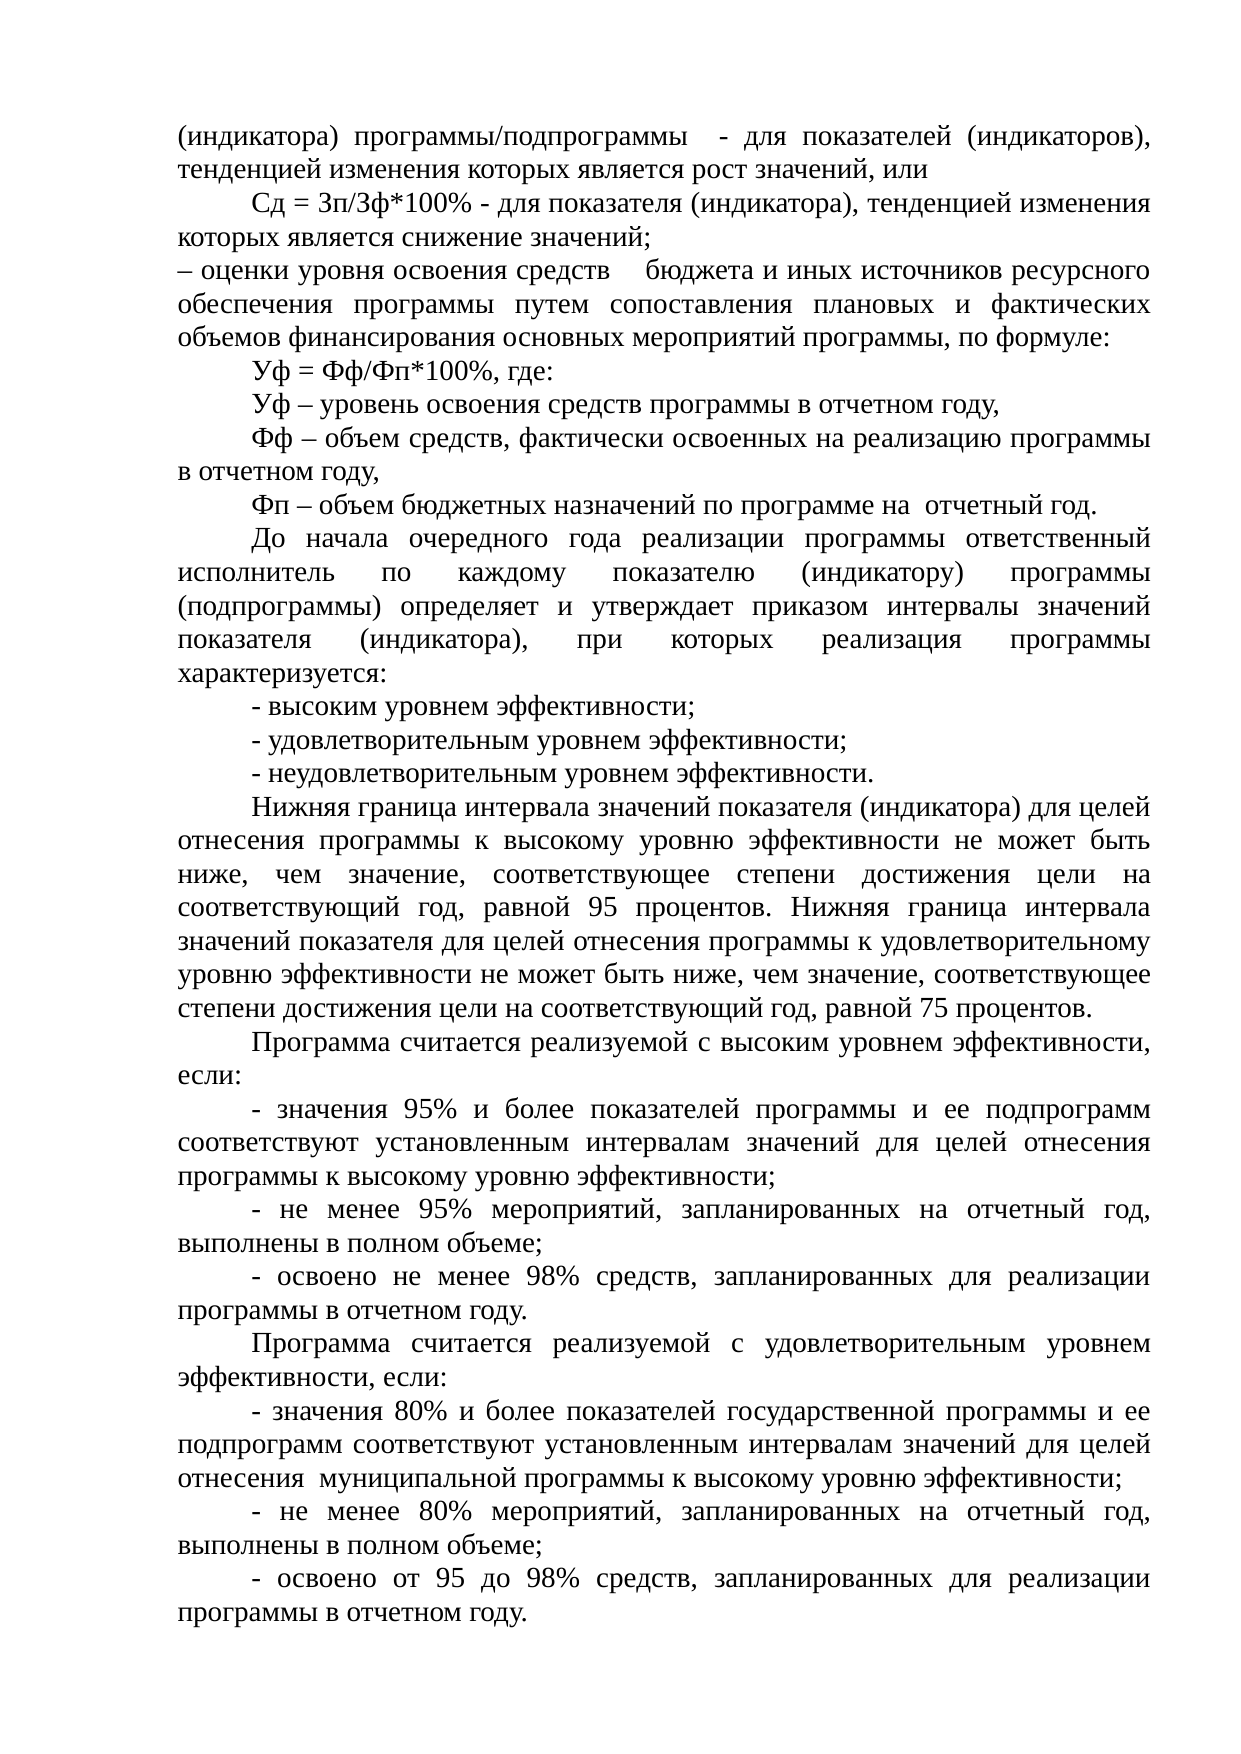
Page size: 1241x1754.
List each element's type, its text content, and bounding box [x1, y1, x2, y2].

text - неудовлетворительным уровнем эффективности. [177, 755, 1152, 789]
text - не менее 80% мероприятий, запланированных на отчетный год, выполнены в полном объеме; [177, 1493, 1152, 1560]
text Программа считается реализуемой с высоким уровнем эффективности, если: [177, 1024, 1152, 1091]
text - значения 95% и более показателей программы и ее подпрограмм соответствуют установленным интервалам значений для целей отнесения программы к высокому уровню эффективности; [177, 1091, 1152, 1191]
text - удовлетворительным уровнем эффективности; [177, 722, 1152, 755]
text - освоено не менее 98% средств, запланированных для реализации программы в отчетном году. [177, 1258, 1152, 1326]
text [177, 118, 1152, 185]
text – оценки уровня освоения средств бюджета и иных источников ресурсного обеспечения программы путем сопоставления плановых и фактических объемов финансирования основных мероприятий программы, по формуле: [177, 252, 1152, 353]
text Программа считается реализуемой с удовлетворительным уровнем эффективности, если: [177, 1326, 1152, 1393]
text Сд = Зп/Зф*100% - для показателя (индикатора), тенденцией изменения которых является снижение значений; [177, 185, 1152, 252]
text Уф = Фф/Фп*100%, где: [177, 353, 1152, 386]
text Фп – объем бюджетных назначений по программе на отчетный год. [177, 487, 1152, 521]
text - значения 80% и более показателей государственной программы и ее подпрограмм соответствуют установленным интервалам значений для целей отнесения муниципальной программы к высокому уровню эффективности; [177, 1393, 1152, 1493]
text Фф – объем средств, фактически освоенных на реализацию программы в отчетном году, [177, 420, 1152, 487]
text - освоено от 95 до 98% средств, запланированных для реализации программы в отчетном году. [177, 1560, 1152, 1627]
text - не менее 95% мероприятий, запланированных на отчетный год, выполнены в полном объеме; [177, 1191, 1152, 1258]
text Нижняя граница интервала значений показателя (индикатора) для целей отнесения программы к высокому уровню эффективности не может быть ниже, чем значение, соответствующее степени достижения цели на соответствующий год, равной 95 процентов. Нижняя граница интервала значений показателя для целей отнесения программы к удовлетворительному уровню эффективности не может быть ниже, чем значение, соответствующее степени достижения цели на соответствующий год, равной 75 процентов. [177, 789, 1152, 1024]
text - высоким уровнем эффективности; [177, 688, 1152, 722]
text Уф – уровень освоения средств программы в отчетном году, [177, 386, 1152, 420]
text До начала очередного года реализации программы ответственный исполнитель по каждому показателю (индикатору) программы (подпрограммы) определяет и утверждает приказом интервалы значений показателя (индикатора), при которых реализация программы характеризуется: [177, 521, 1152, 688]
